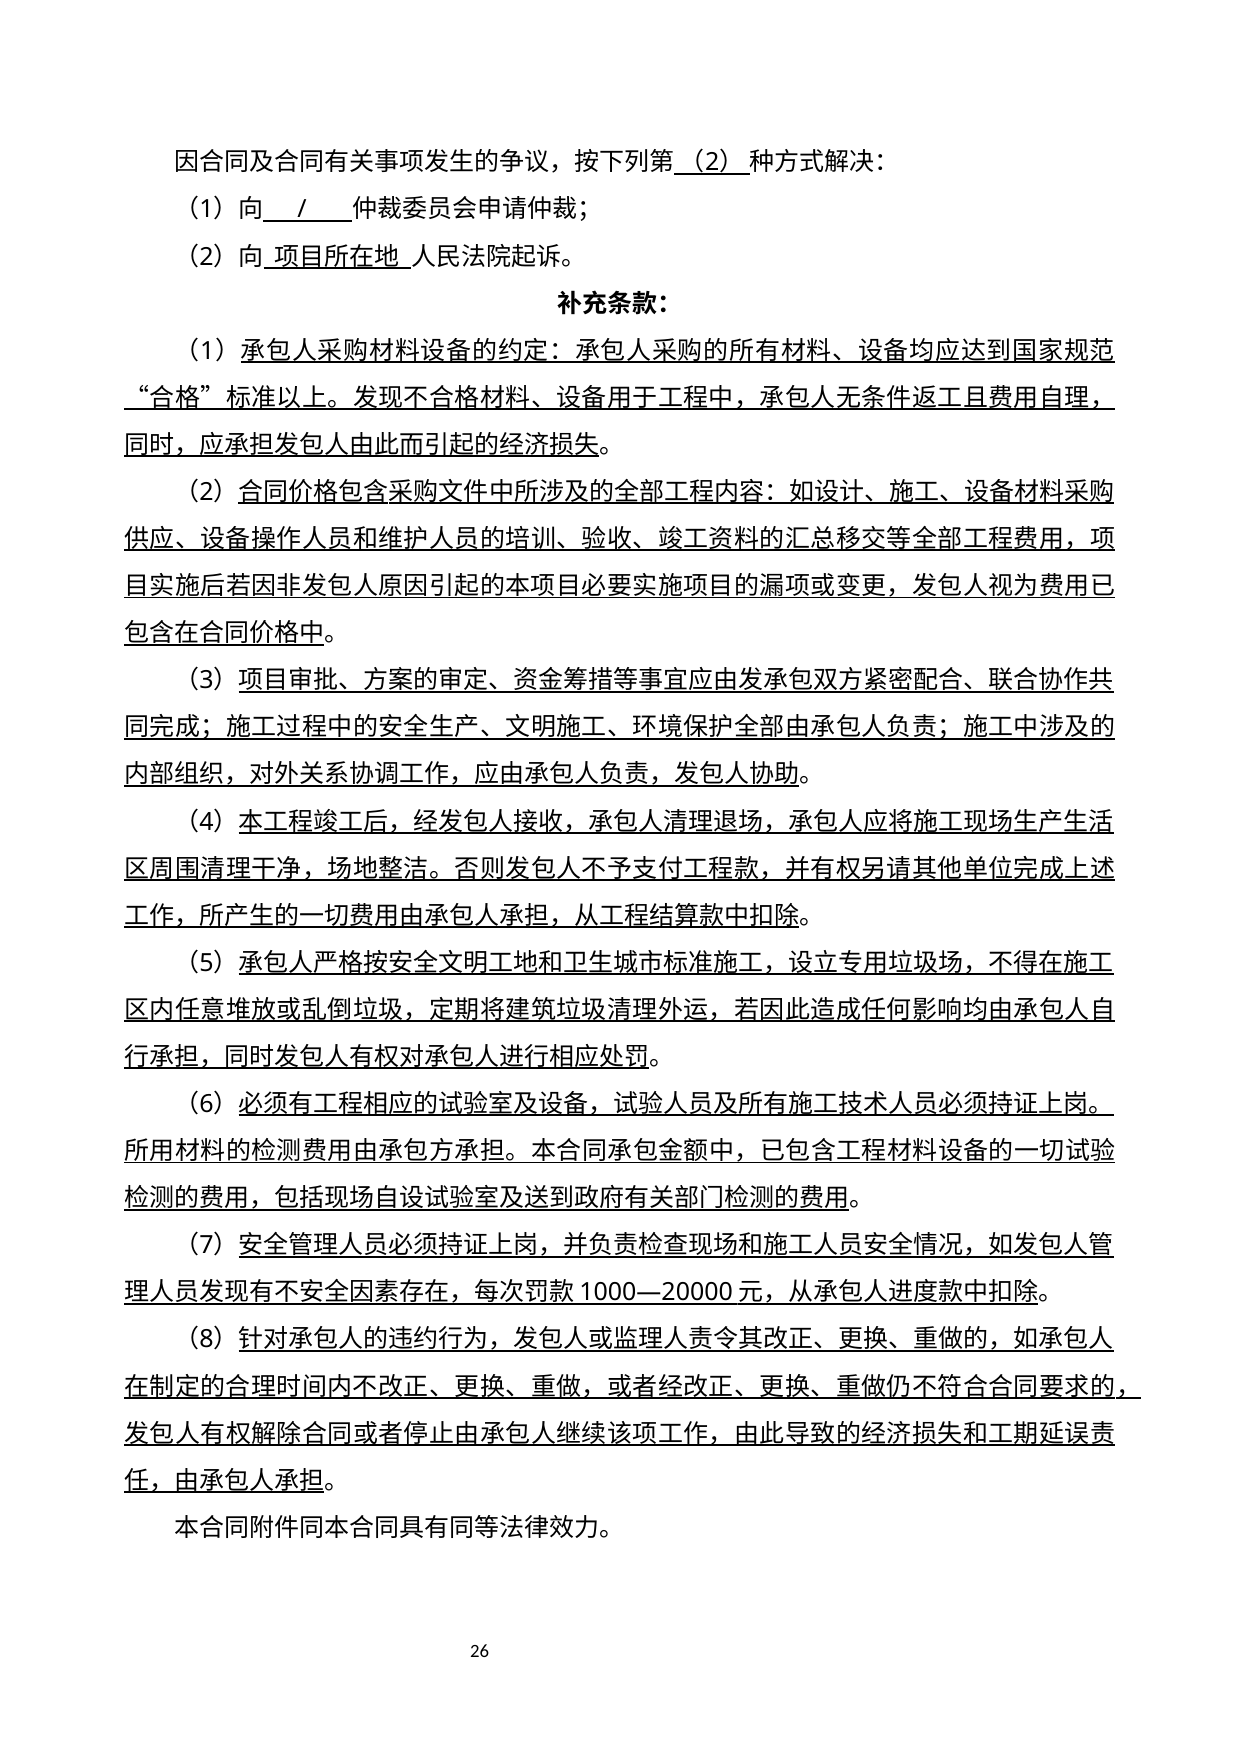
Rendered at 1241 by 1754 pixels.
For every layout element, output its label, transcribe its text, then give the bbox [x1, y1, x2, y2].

text （1）向 / 仲裁委员会申请仲裁； [124, 189, 1116, 225]
text （2）向 项目所在地 人民法院起诉。 [124, 236, 1116, 272]
text （6）必须有工程相应的试验室及设备，试验人员及所有施工技术人员必须持证上岗。所用材料的检测费用由承包方承担。本合同承包金额中，已包含工程材料设备的一切试验检测的费用，包括现场自设试验室及送到政府有关部门检测的费用。 [124, 1083, 1116, 1214]
text （7）安全管理人员必须持证上岗，并负责检查现场和施工人员安全情况，如发包人管理人员发现有不安全因素存在，每次罚款1000—20000元，从承包人进度款中扣除。 [124, 1225, 1116, 1308]
text （1）承包人采购材料设备的约定：承包人采购的所有材料、设备均应达到国家规范“合格”标准以上。发现不合格材料、设备用于工程中，承包人无条件返工且费用自理，同时，应承担发包人由此而引起的经济损失。 [124, 330, 1116, 461]
text 因合同及合同有关事项发生的争议，按下列第 （2） 种方式解决： [124, 142, 1116, 178]
text （5）承包人严格按安全文明工地和卫生城市标准施工，设立专用垃圾场，不得在施工区内任意堆放或乱倒垃圾，定期将建筑垃圾清理外运，若因此造成任何影响均由承包人自行承担，同时发包人有权对承包人进行相应处罚。 [124, 942, 1116, 1073]
text （3）项目审批、方案的审定、资金筹措等事宜应由发承包双方紧密配合、联合协作共同完成；施工过程中的安全生产、文明施工、环境保护全部由承包人负责；施工中涉及的内部组织，对外关系协调工作，应由承包人负责，发包人协助。 [124, 660, 1116, 790]
text 本合同附件同本合同具有同等法律效力。 [124, 1507, 1116, 1543]
text （2）合同价格包含采购文件中所涉及的全部工程内容：如设计、施工、设备材料采购供应、设备操作人员和维护人员的培训、验收、竣工资料的汇总移交等全部工程费用，项目实施后若因非发包人原因引起的本项目必要实施项目的漏项或变更，发包人视为费用已包含在合同价格中。 [124, 471, 1116, 649]
text 补充条款： [124, 283, 1116, 319]
text （8）针对承包人的违约行为，发包人或监理人责令其改正、更换、重做的，如承包人在制定的合理时间内不改正、更换、重做，或者经改正、更换、重做仍不符合合同要求的，发包人有权解除合同或者停止由承包人继续该项工作，由此导致的经济损失和工期延误责任，由承包人承担。 [124, 1319, 1116, 1496]
text （4）本工程竣工后，经发包人接收，承包人清理退场，承包人应将施工现场生产生活区周围清理干净，场地整洁。否则发包人不予支付工程款，并有权另请其他单位完成上述工作，所产生的一切费用由承包人承担，从工程结算款中扣除。 [124, 801, 1116, 931]
